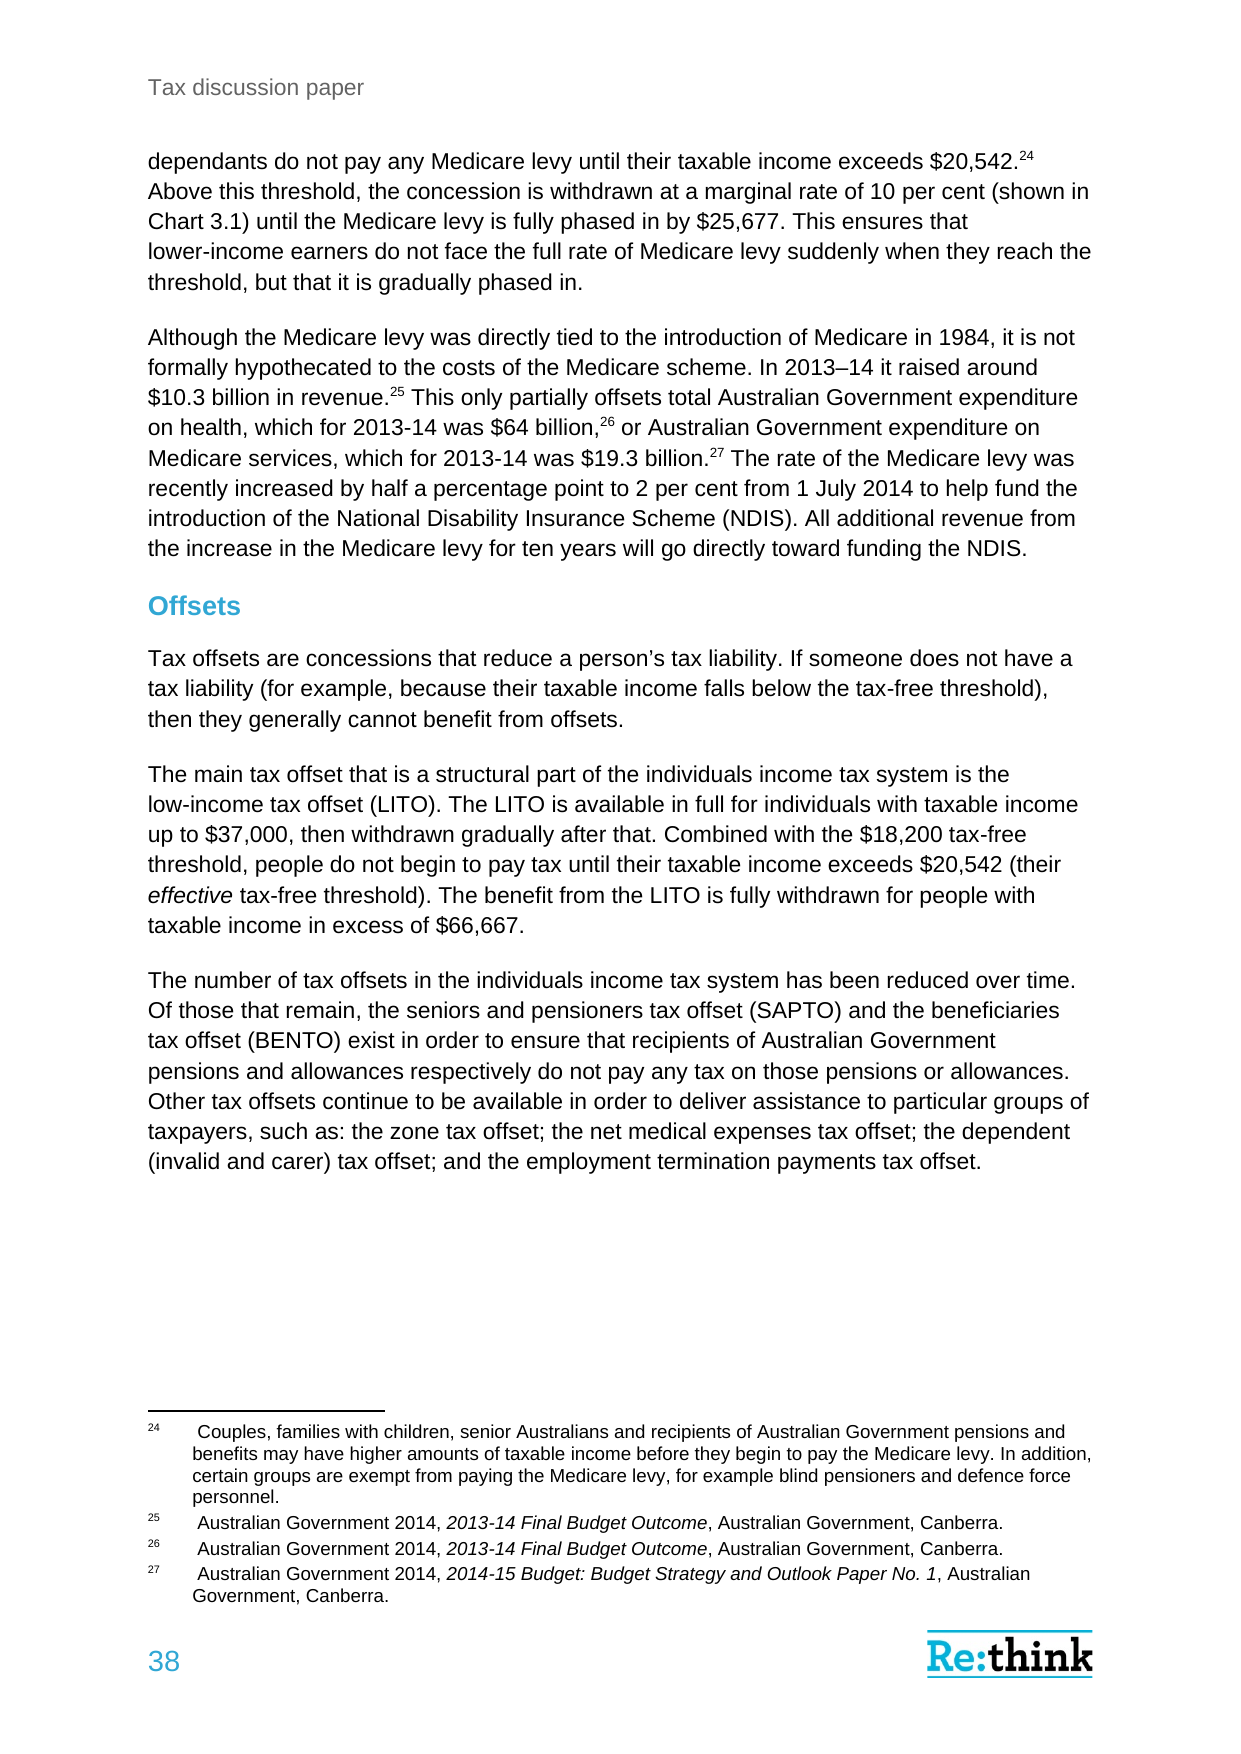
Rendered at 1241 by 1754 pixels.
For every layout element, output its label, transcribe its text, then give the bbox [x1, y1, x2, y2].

subtitle Offsets [148, 590, 1092, 622]
text The number of tax offsets in the individuals income tax system has been reduced over time. Of those that remain, the seniors and pensioners tax offset (SAPTO) and the beneficiaries tax offset (BENTO) exist in order to ensure that recipients of Australian Government pensions and allowances respectively do not pay any tax on those pensions or allowances. Other tax offsets continue to be available in order to deliver assistance to particular groups of taxpayers, such as: the zone tax offset; the net medical expenses tax offset; the dependent (invalid and carer) tax offset; and the employment termination payments tax offset. [148, 967, 1092, 1174]
text The main tax offset that is a structural part of the individuals income tax system is the low-income tax offset (LITO). The LITO is available in full for individuals with taxable income up to $37,000, then withdrawn gradually after that. Combined with the $18,200 tax-free threshold, people do not begin to pay tax until their taxable income exceeds $20,542 (their effective tax-free threshold). The benefit from the LITO is fully withdrawn for people with taxable income in excess of $66,667. [148, 761, 1092, 938]
text Although the Medicare levy was directly tied to the introduction of Medicare in 1984, it is not formally hypothecated to the costs of the Medicare scheme. In 2013–14 it raised around $10.3 billion in revenue. This only partially offsets total Australian Government expenditure on health, which for 2013-14 was $64 billion, or Australian Government expenditure on Medicare services, which for 2013-14 was $19.3 billion. The rate of the Medicare levy was recently increased by half a percentage point to 2 per cent from 1 July 2014 to help fund the introduction of the National Disability Insurance Scheme (NDIS). All additional revenue from the increase in the Medicare levy for ten years will go directly toward funding the NDIS. [148, 324, 1092, 562]
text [148, 148, 1092, 295]
picture [934, 1645, 945, 1655]
text Tax offsets are concessions that reduce a person’s tax liability. If someone does not have a tax liability (for example, because their taxable income falls below the tax-free threshold), then they generally cannot benefit from offsets. [148, 645, 1092, 732]
picture [927, 1630, 1093, 1676]
